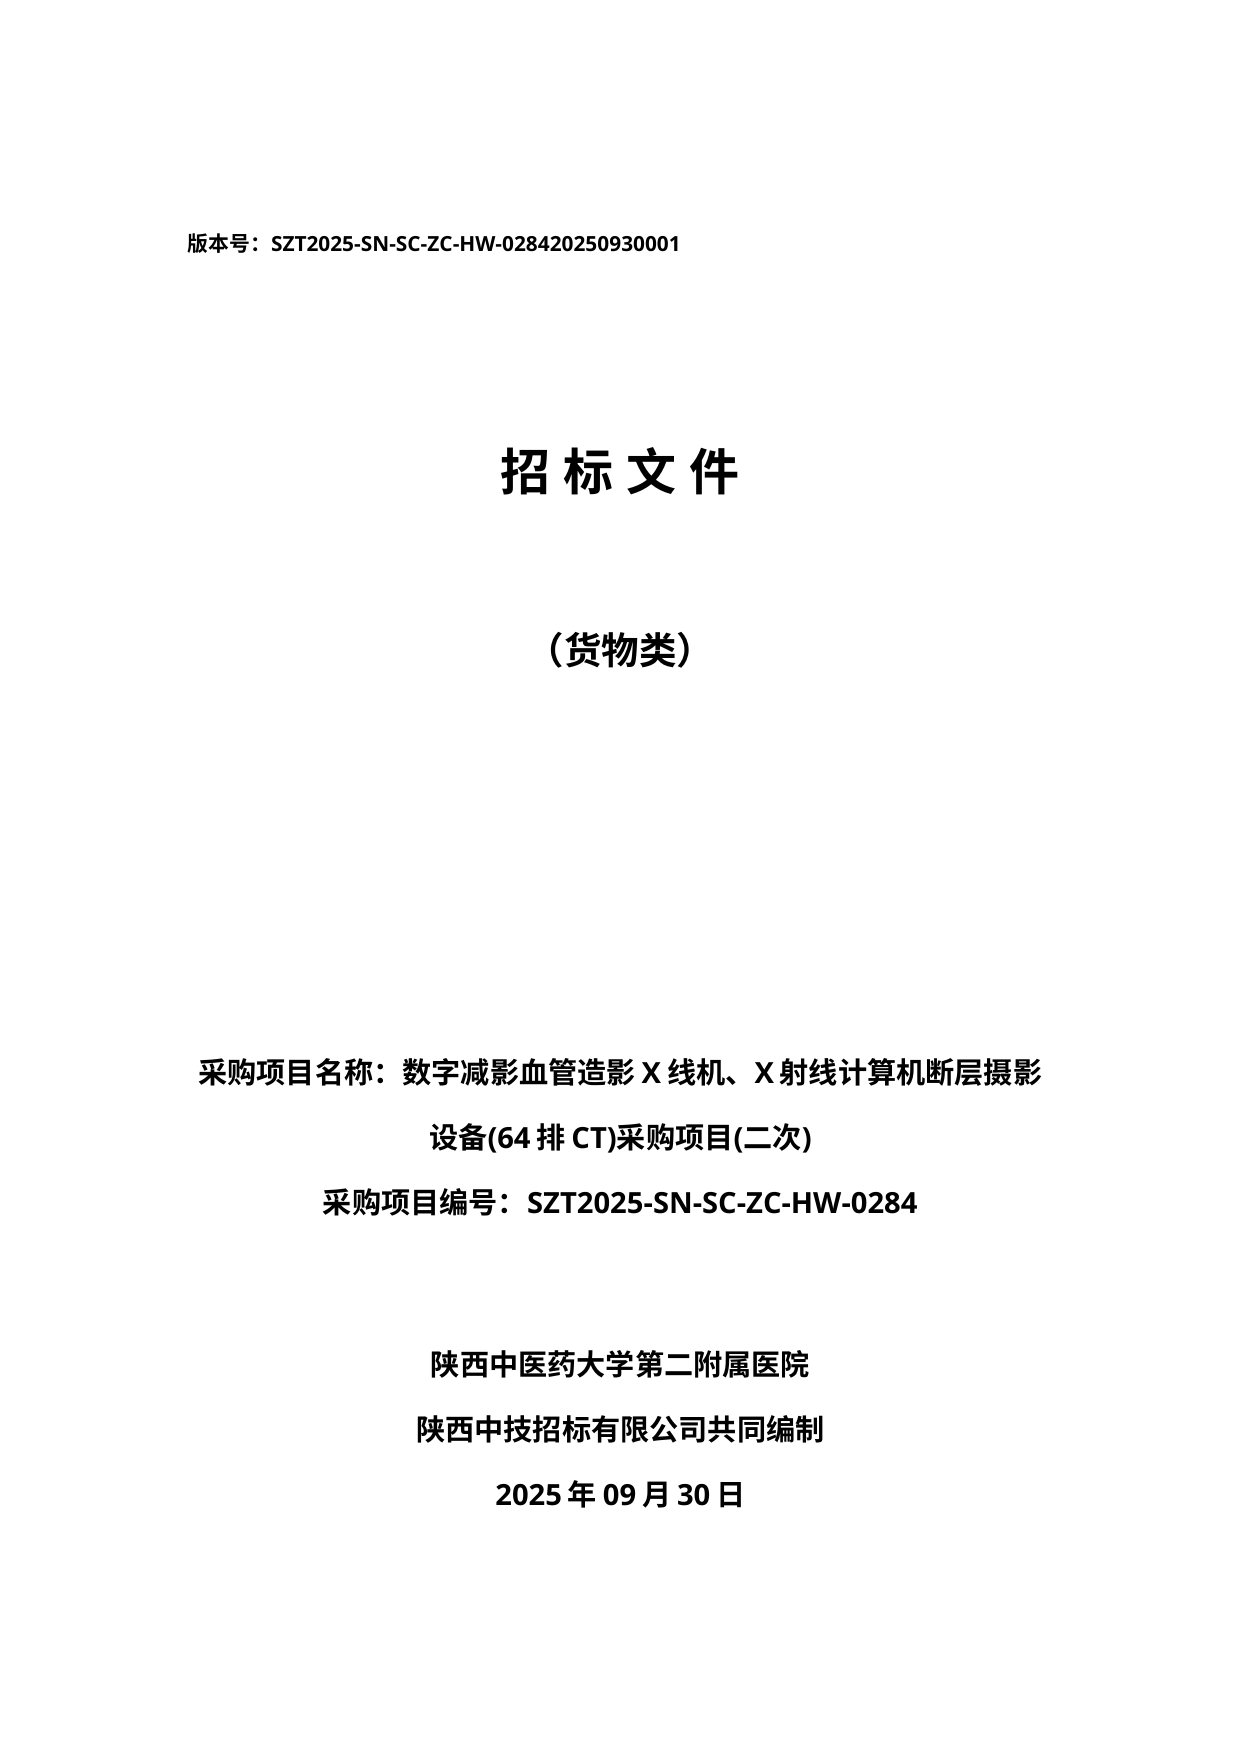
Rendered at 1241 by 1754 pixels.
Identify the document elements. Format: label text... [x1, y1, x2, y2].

text 版本号：SZT2025-SN-SC-ZC-HW-028420250930001 [187, 227, 1053, 422]
text （货物类） [187, 617, 1053, 1039]
text 招 标 文 件 [187, 422, 1053, 617]
text 采购项目编号：SZT2025-SN-SC-ZC-HW-0284 [187, 1169, 1053, 1332]
text 采购项目名称：数字减影血管造影X线机、X射线计算机断层摄影设备(64排CT)采购项目(二次) [187, 1039, 1053, 1169]
text 陕西中技招标有限公司共同编制 [187, 1397, 1053, 1462]
text 陕西中医药大学第二附属医院 [187, 1332, 1053, 1397]
text 2025年09月30日 [187, 1462, 1053, 1527]
